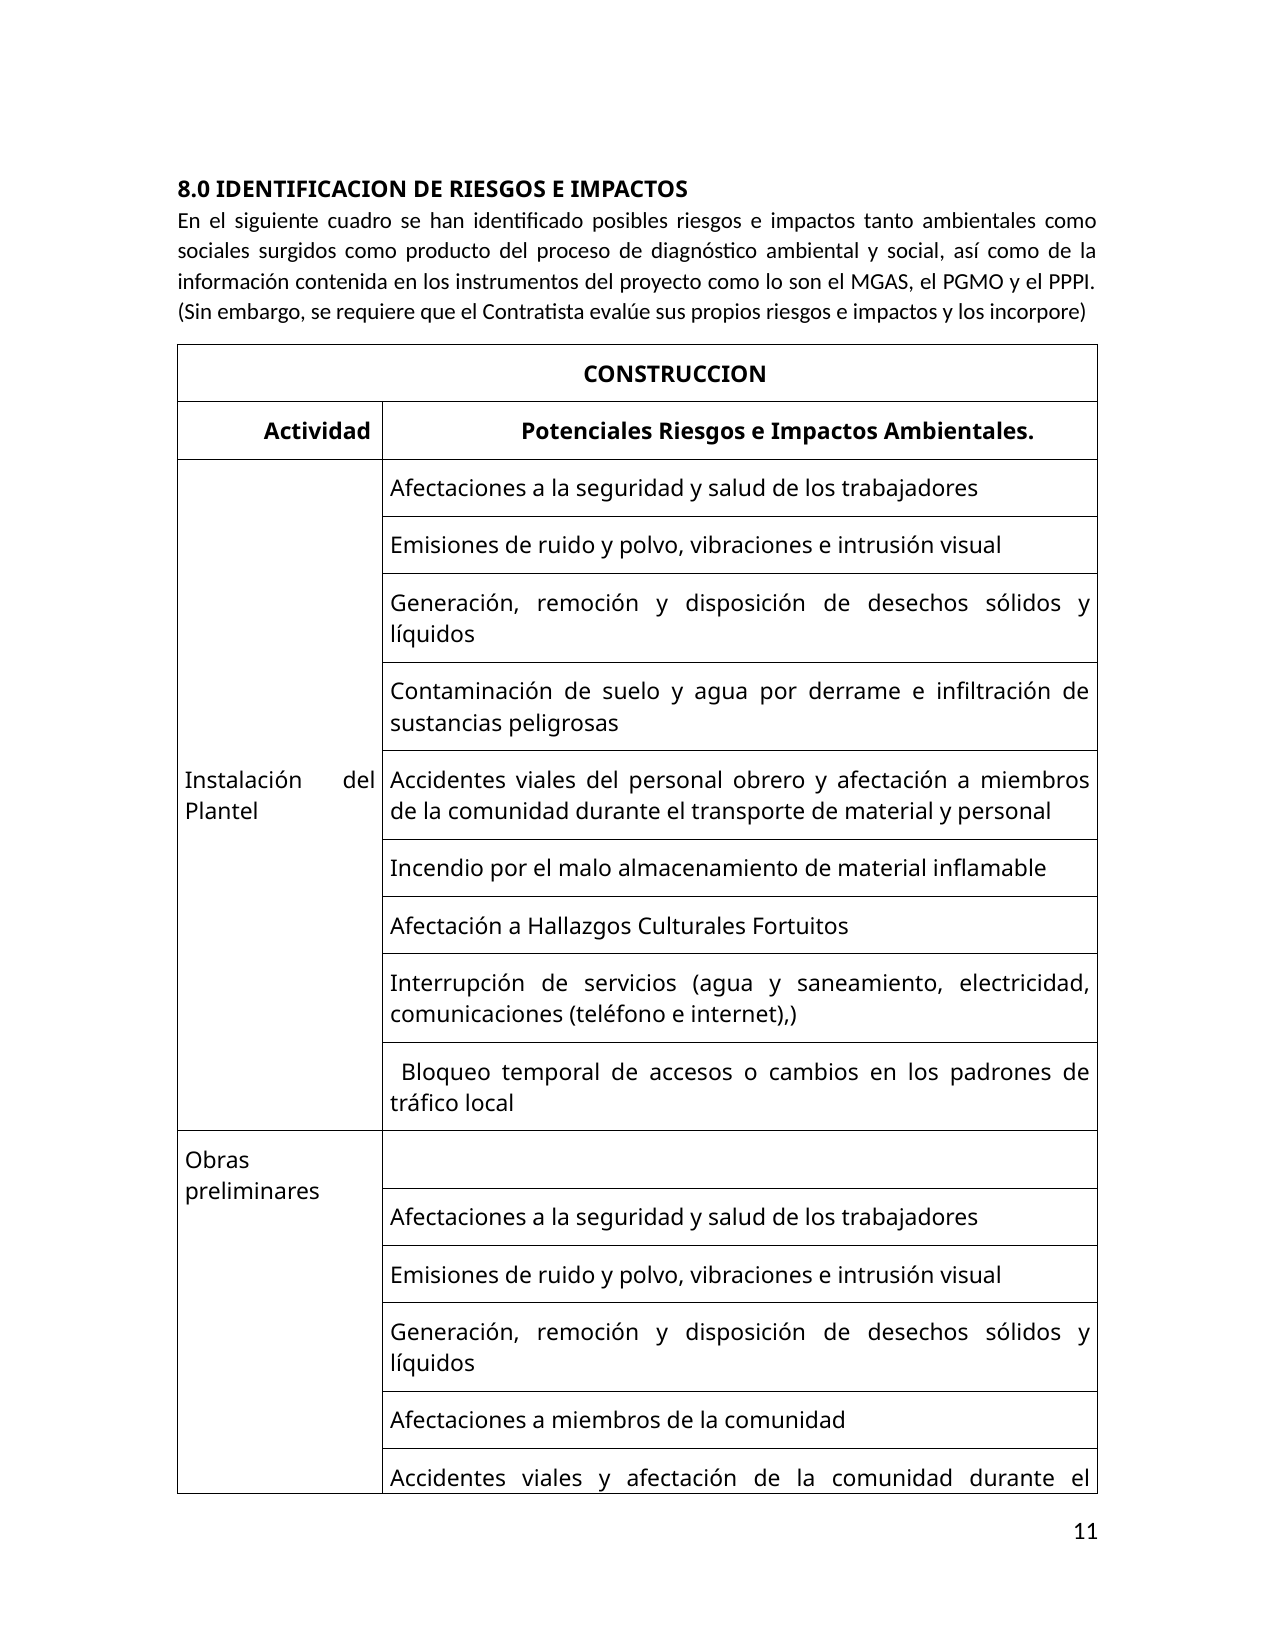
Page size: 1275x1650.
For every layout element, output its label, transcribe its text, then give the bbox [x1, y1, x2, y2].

table_cell Generación, remoción y disposición de desechos sólidos y líquidos [383, 574, 1097, 662]
table_cell Contaminación de suelo y agua por derrame e infiltración de sustancias peligrosas [383, 663, 1097, 750]
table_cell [383, 1449, 1097, 1493]
table_cell Potenciales Riesgos e Impactos Ambientales. [383, 402, 1097, 458]
table_cell Actividad [178, 402, 382, 458]
subtitle 8.0 IDENTIFICACION DE RIESGOS E IMPACTOS [177, 173, 1098, 204]
table_cell Bloqueo temporal de accesos o cambios en los padrones de tráfico local [383, 1043, 1097, 1130]
table_cell [383, 1131, 1097, 1188]
table_cell Instalación del Plantel [178, 460, 382, 1130]
table_header CONSTRUCCION [178, 345, 1097, 401]
table_cell Afectaciones a la seguridad y salud de los trabajadores [383, 1189, 1097, 1245]
table_cell Afectación a Hallazgos Culturales Fortuitos [383, 897, 1097, 953]
table_cell Generación, remoción y disposición de desechos sólidos y líquidos [383, 1303, 1097, 1391]
table_cell Accidentes viales del personal obrero y afectación a miembros de la comunidad durante el transporte de material y personal [383, 751, 1097, 839]
table_cell Emisiones de ruido y polvo, vibraciones e intrusión visual [383, 517, 1097, 573]
table_cell Incendio por el malo almacenamiento de material inflamable [383, 840, 1097, 896]
table_cell Obras preliminares [178, 1131, 382, 1493]
table_cell Interrupción de servicios (agua y saneamiento, electricidad, comunicaciones (teléfono e internet),) [383, 954, 1097, 1042]
text En el siguiente cuadro se han identificado posibles riesgos e impactos tanto ambientales como sociales surgidos como producto del proceso de diagnóstico ambiental y social, así como de la información contenida en los instrumentos del proyecto como lo son el MGAS, el PGMO y el PPPI.(Sin embargo, se requiere que el Contratista evalúe sus propios riesgos e impactos y los incorpore) [177, 206, 1098, 325]
table_cell Emisiones de ruido y polvo, vibraciones e intrusión visual [383, 1246, 1097, 1302]
table_cell Afectaciones a miembros de la comunidad [383, 1392, 1097, 1448]
table_cell Afectaciones a la seguridad y salud de los trabajadores [383, 460, 1097, 516]
